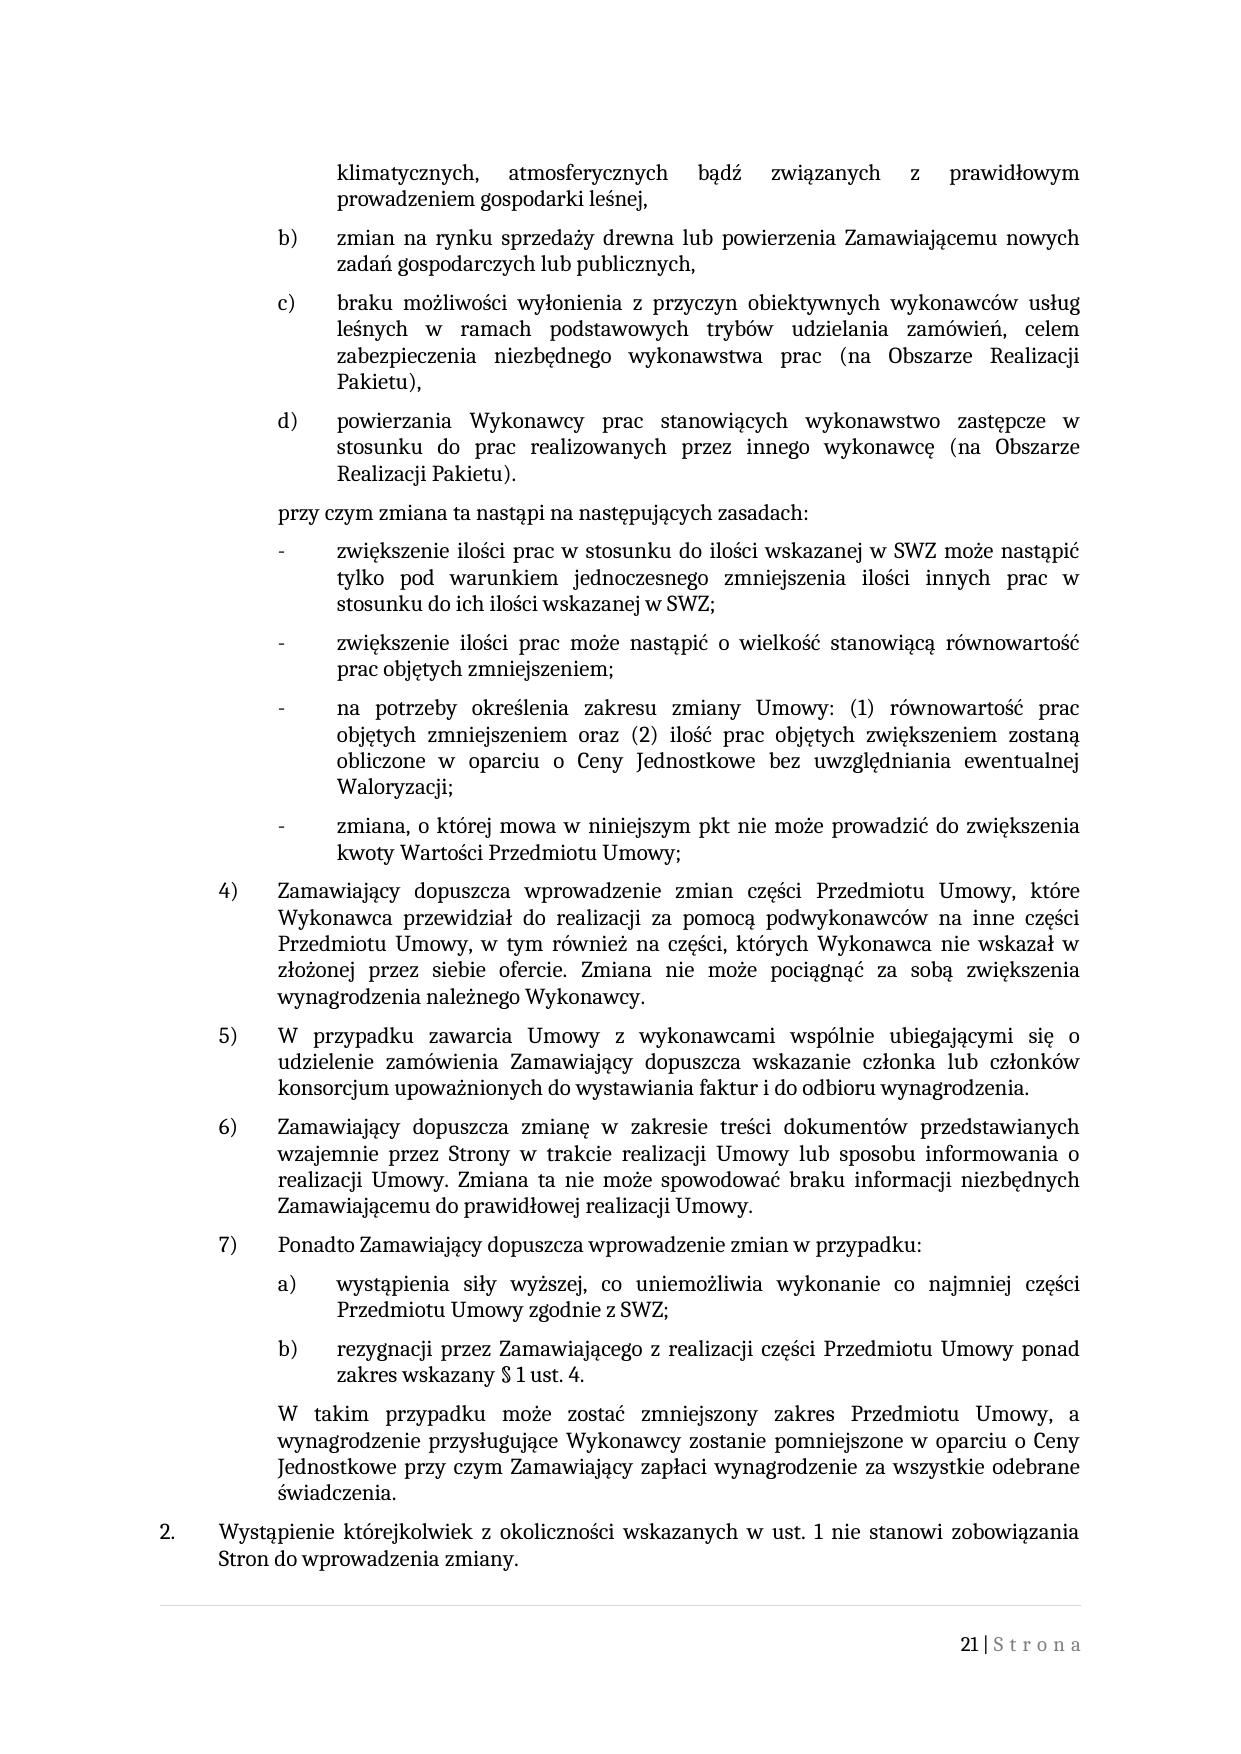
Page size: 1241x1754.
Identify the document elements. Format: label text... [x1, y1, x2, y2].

text a) wystąpienia siły wyższej, co uniemożliwia wykonanie co najmniej części Przedmiotu Umowy zgodnie z SWZ; [278, 1271, 1081, 1323]
text - zwiększenie ilości prac w stosunku do ilości wskazanej w SWZ może nastąpić tylko pod warunkiem jednoczesnego zmniejszenia ilości innych prac w stosunku do ich ilości wskazanej w SWZ; [278, 538, 1081, 617]
text W takim przypadku może zostać zmniejszony zakres Przedmiotu Umowy, a wynagrodzenie przysługujące Wykonawcy zostanie pomniejszone w oparciu o Ceny Jednostkowe przy czym Zamawiający zapłaci wynagrodzenie za wszystkie odebrane świadczenia. [278, 1401, 1081, 1507]
list Zamawiający dopuszcza zmianę w zakresie treści dokumentów przedstawianych wzajemnie przez Strony w trakcie realizacji Umowy lub sposobu informowania o realizacji Umowy. Zmiana ta nie może spowodować braku informacji niezbędnych Zamawiającemu do prawidłowej realizacji Umowy. [218, 1114, 1081, 1219]
text - zwiększenie ilości prac może nastąpić o wielkość stanowiącą równowartość prac objętych zmniejszeniem; [278, 630, 1081, 682]
list Zamawiający dopuszcza wprowadzenie zmian części Przedmiotu Umowy, które Wykonawca przewidział do realizacji za pomocą podwykonawców na inne części Przedmiotu Umowy, w tym również na części, których Wykonawca nie wskazał w złożonej przez siebie ofercie. Zmiana nie może pociągnąć za sobą zwiększenia wynagrodzenia należnego Wykonawcy. [218, 878, 1081, 1010]
text przy czym zmiana ta nastąpi na następujących zasadach: [278, 499, 1081, 526]
text d) powierzania Wykonawcy prac stanowiących wykonawstwo zastępcze w stosunku do prac realizowanych przez innego wykonawcę (na Obszarze Realizacji Pakietu). [278, 408, 1081, 487]
list Ponadto Zamawiający dopuszcza wprowadzenie zmian w przypadku: [218, 1232, 1081, 1258]
text b) rezygnacji przez Zamawiającego z realizacji części Przedmiotu Umowy ponad zakres wskazany § 1 ust. 4. [278, 1336, 1081, 1389]
list Wystąpienie którejkolwiek z okoliczności wskazanych w ust. 1 nie stanowi zobowiązania Stron do wprowadzenia zmiany. [159, 1519, 1081, 1572]
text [278, 159, 1081, 212]
text - zmiana, o której mowa w niniejszym pkt nie może prowadzić do zwiększenia kwoty Wartości Przedmiotu Umowy; [278, 813, 1081, 866]
text - na potrzeby określenia zakresu zmiany Umowy: (1) równowartość prac objętych zmniejszeniem oraz (2) ilość prac objętych zwiększeniem zostaną obliczone w oparciu o Ceny Jednostkowe bez uwzględniania ewentualnej Waloryzacji; [278, 695, 1081, 800]
list W przypadku zawarcia Umowy z wykonawcami wspólnie ubiegającymi się o udzielenie zamówienia Zamawiający dopuszcza wskazanie członka lub członków konsorcjum upoważnionych do wystawiania faktur i do odbioru wynagrodzenia. [218, 1022, 1081, 1101]
text b) zmian na rynku sprzedaży drewna lub powierzenia Zamawiającemu nowych zadań gospodarczych lub publicznych, [278, 225, 1081, 277]
text c) braku możliwości wyłonienia z przyczyn obiektywnych wykonawców usług leśnych w ramach podstawowych trybów udzielania zamówień, celem zabezpieczenia niezbędnego wykonawstwa prac (na Obszarze Realizacji Pakietu), [278, 290, 1081, 395]
